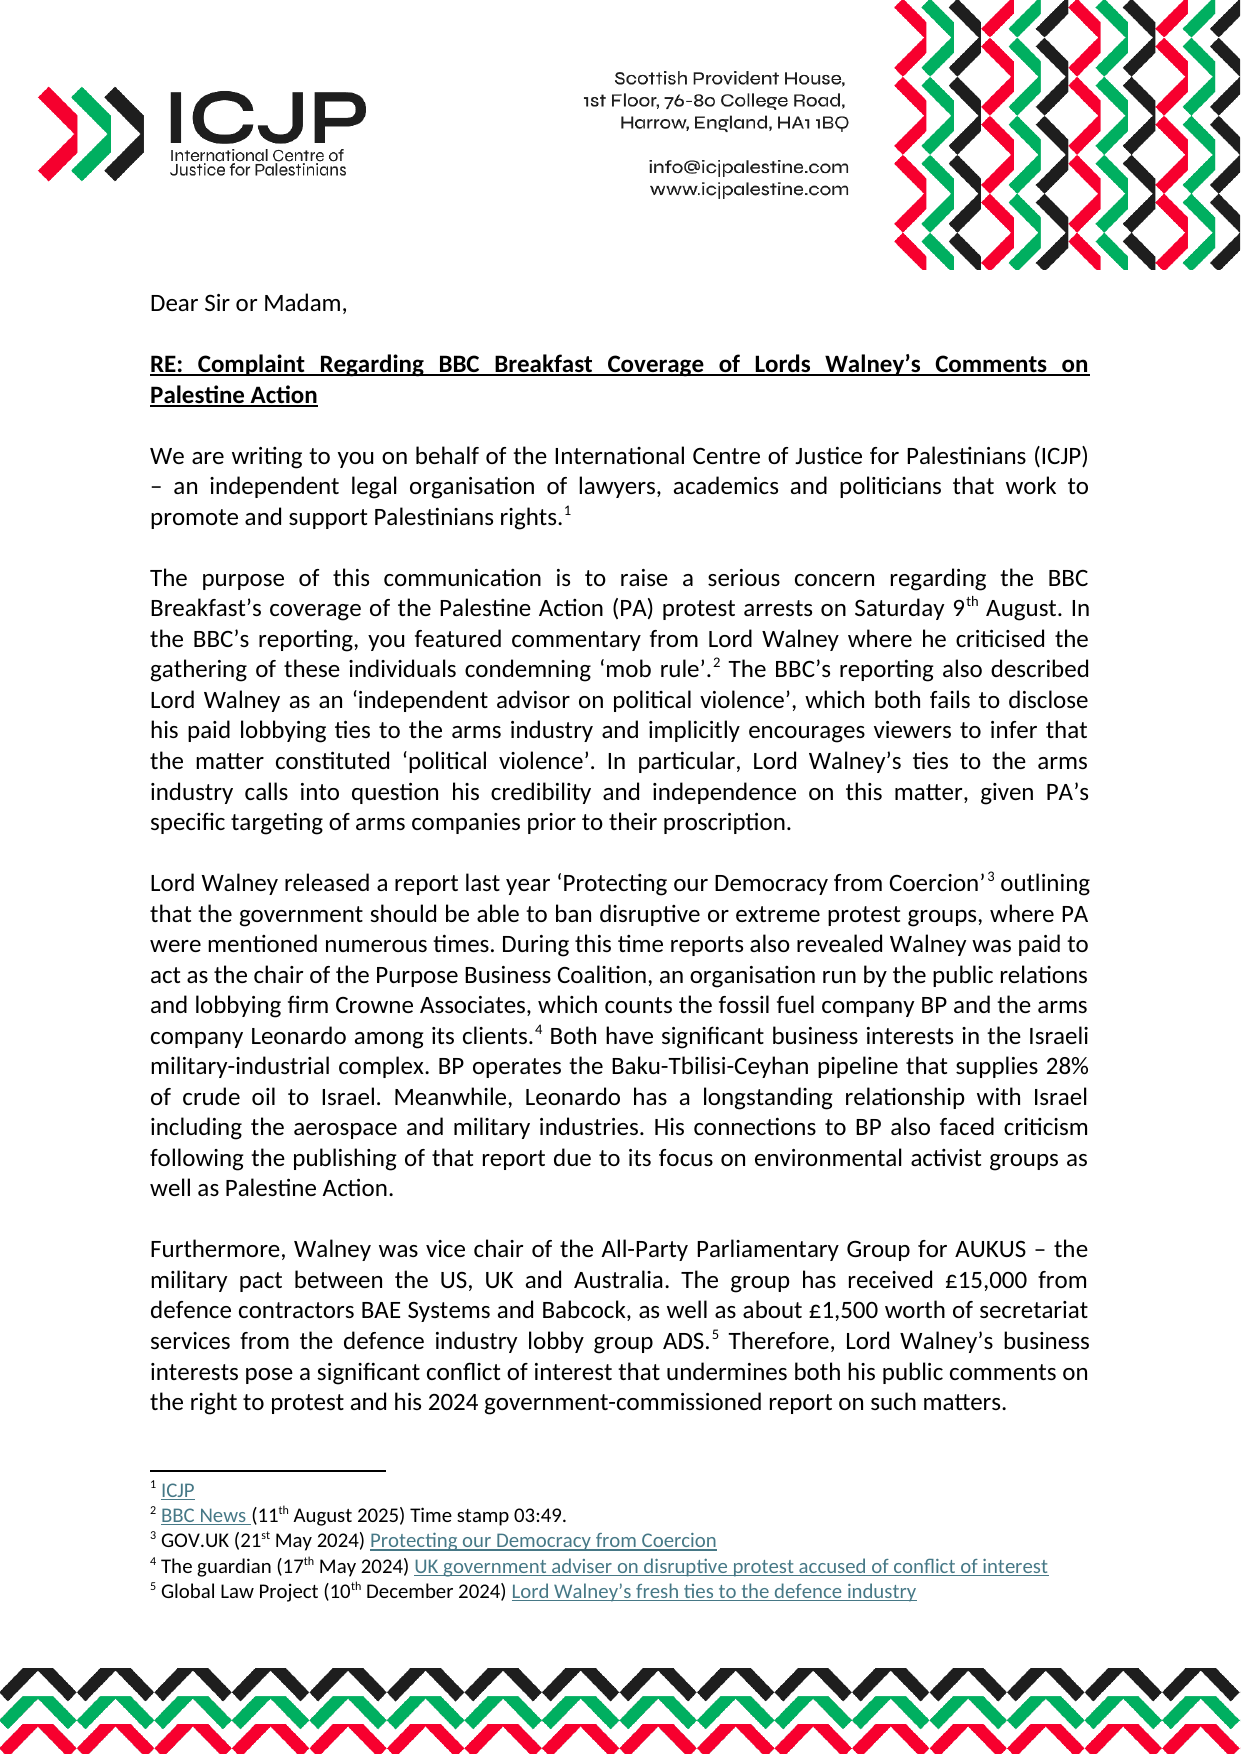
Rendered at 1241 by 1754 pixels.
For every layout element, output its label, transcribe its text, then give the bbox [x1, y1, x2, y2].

picture [0, 1668, 1241, 1754]
text RE: Complaint Regarding BBC Breakfast Coverage of Lords Walney’s Comments on Palestine Action [150, 348, 1090, 374]
text The purpose of this communication is to raise a serious concern regarding the BBC Breakfast’s coverage of the Palestine Action (PA) protest arrests on Saturday 9th August. In the BBC’s reporting, you featured commentary from Lord Walney where he criticised the gathering of these individuals condemning ‘mob rule’. The BBC’s reporting also described Lord Walney as an ‘independent advisor on political violence’, which both fails to disclose his paid lobbying ties to the arms industry and implicitly encourages viewers to infer that the matter constituted ‘political violence’. In particular, Lord Walney’s ties to the arms industry calls into question his credibility and independence on this matter, given PA’s specific targeting of arms companies prior to their proscription. [150, 562, 1090, 837]
text Lord Walney released a report last year ‘Protecting our Democracy from Coercion’ outlining that the government should be able to ban disruptive or extreme protest groups, where PA were mentioned numerous times. During this time reports also revealed Walney was paid to act as the chair of the Purpose Business Coalition, an organisation run by the public relations and lobbying firm Crowne Associates, which counts the fossil fuel company BP and the arms company Leonardo among its clients. Both have significant business interests in the Israeli military-industrial complex. BP operates the Baku-Tbilisi-Ceyhan pipeline that supplies 28% of crude oil to Israel. Meanwhile, Leonardo has a longstanding relationship with Israel including the aerospace and military industries. His connections to BP also faced criticism following the publishing of that report due to its focus on environmental activist groups as well as Palestine Action. [150, 867, 1090, 1203]
text We are writing to you on behalf of the International Centre of Justice for Palestinians (ICJP) – an independent legal organisation of lawyers, academics and politicians that work to promote and support Palestinians rights. [150, 440, 1090, 532]
picture [0, 0, 1241, 270]
text Dear Sir or Madam, [150, 287, 1090, 318]
text RE: Complaint Regarding BBC Breakfast Coverage of Lords Walney’s Comments on Palestine Action [150, 376, 1090, 409]
text Furthermore, Walney was vice chair of the All-Party Parliamentary Group for AUKUS – the military pact between the US, UK and Australia. The group has received £15,000 from defence contractors BAE Systems and Babcock, as well as about £1,500 worth of secretariat services from the defence industry lobby group ADS. Therefore, Lord Walney’s business interests pose a significant conflict of interest that undermines both his public comments on the right to protest and his 2024 government-commissioned report on such matters. [150, 1233, 1090, 1417]
